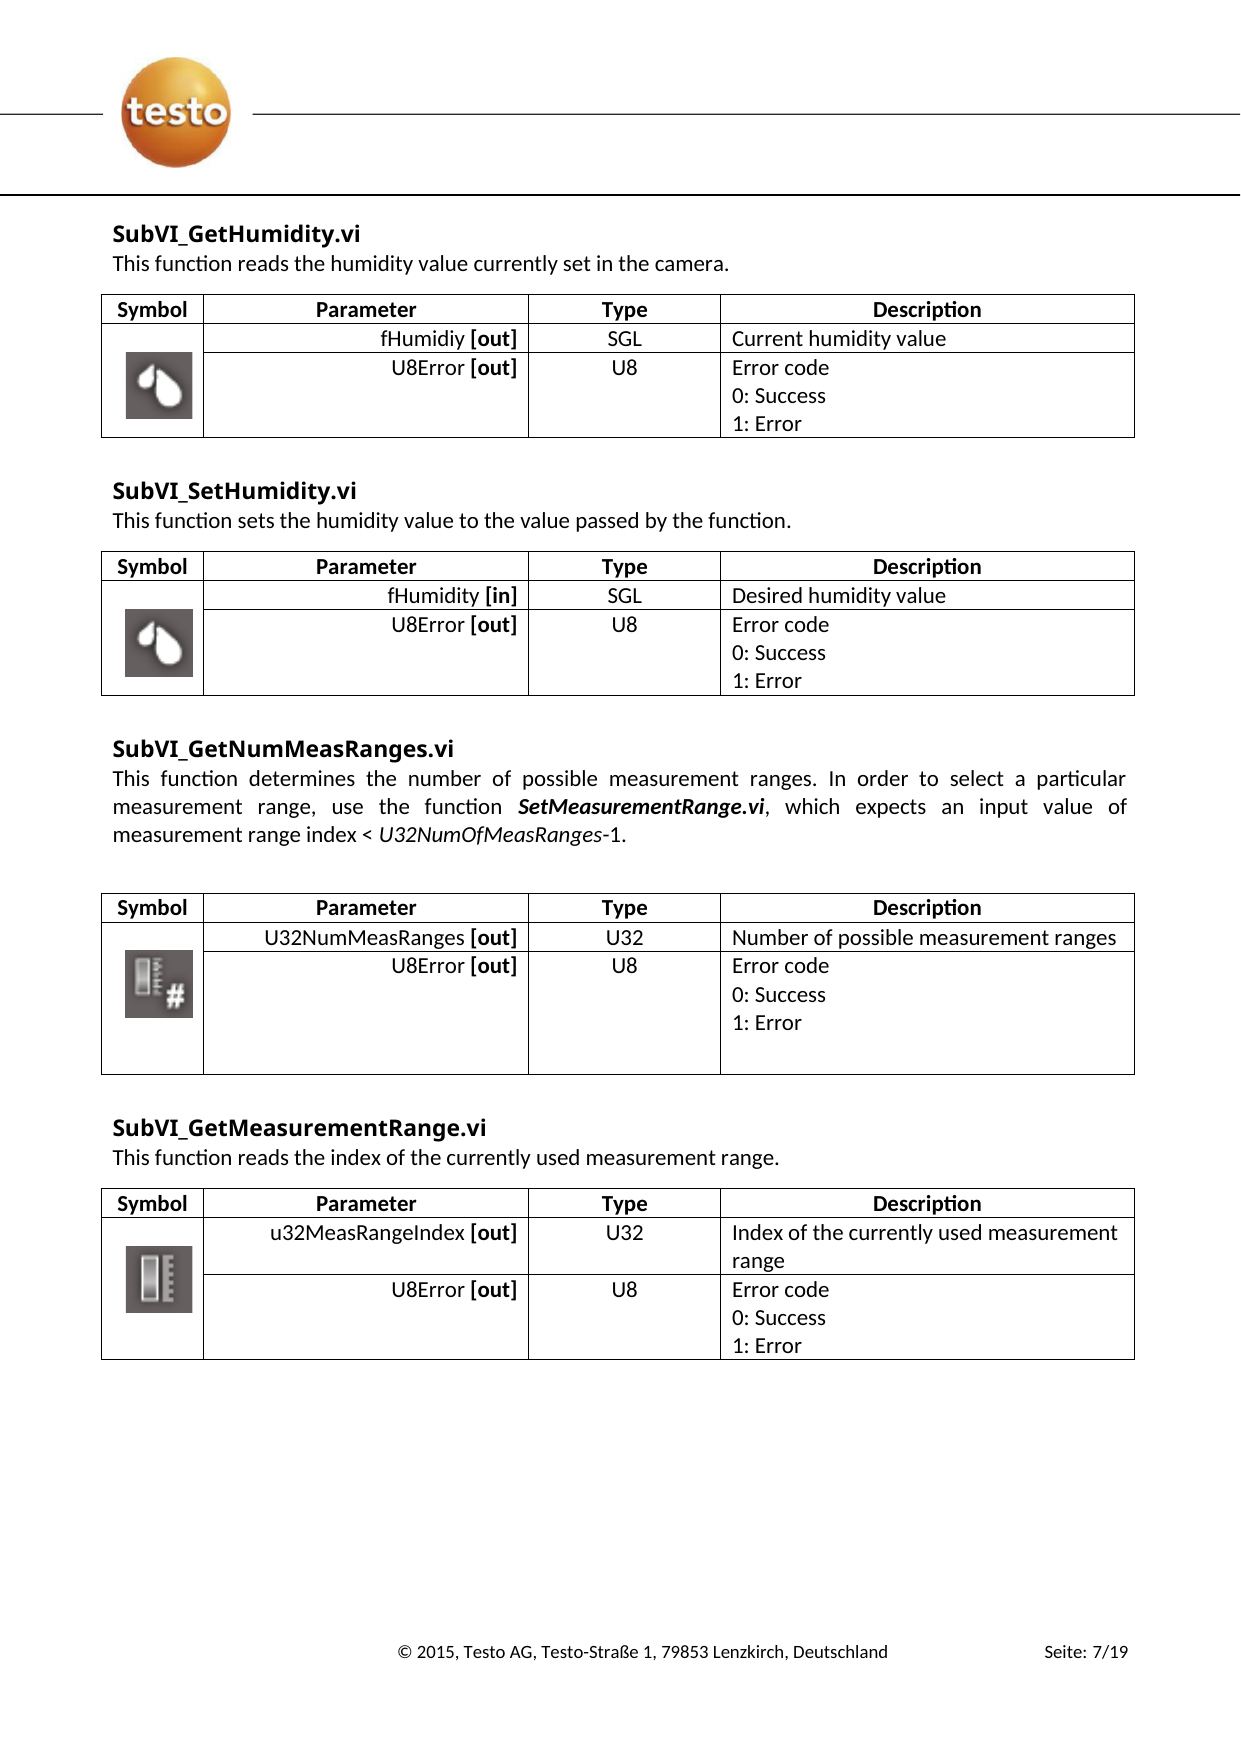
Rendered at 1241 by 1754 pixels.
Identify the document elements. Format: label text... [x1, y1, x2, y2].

table_cell [102, 1218, 203, 1359]
table_cell U32NumMeasRanges [out] [204, 923, 528, 951]
table_cell Error code 0: Success 1: Error [721, 353, 1134, 437]
table_cell [102, 324, 203, 437]
table_cell [102, 581, 203, 694]
text This function reads the index of the currently used measurement range. [112, 1143, 1128, 1171]
table_cell Current humidity value [721, 324, 1134, 352]
table_cell U8 [529, 952, 720, 1074]
table_cell U8Error [out] [204, 952, 528, 1074]
table_cell U8Error [out] [204, 1275, 528, 1359]
table_cell Error code 0: Success 1: Error [721, 952, 1134, 1074]
picture [125, 609, 193, 677]
table_cell Error code 0: Success 1: Error [721, 1275, 1134, 1359]
table_header Description [721, 1189, 1134, 1217]
table_header Parameter [204, 894, 528, 922]
subtitle SubVI_GetNumMeasRanges.vi [112, 732, 1128, 764]
table_cell U8Error [out] [204, 353, 528, 437]
table_header Parameter [204, 295, 528, 323]
text This function reads the humidity value currently set in the camera. [112, 249, 1128, 277]
table_cell U32 [529, 1218, 720, 1274]
table_cell SGL [529, 581, 720, 609]
table_header Description [721, 894, 1134, 922]
table_cell [102, 923, 203, 1074]
table_header Parameter [204, 552, 528, 580]
table_cell U8 [529, 1275, 720, 1359]
table_header Description [721, 295, 1134, 323]
table_cell U32 [529, 923, 720, 951]
picture [125, 950, 193, 1018]
table_header Symbol [102, 1189, 203, 1217]
table_header Type [529, 552, 720, 580]
picture [0, 57, 1241, 175]
text This function determines the number of possible measurement ranges. In order to select a particular measurement range, use the function SetMeasurementRange.vi, which expects an input value of measurement range index < U32NumOfMeasRanges-1. [112, 764, 1128, 848]
table_cell Number of possible measurement ranges [721, 923, 1134, 951]
table_cell Error code 0: Success 1: Error [721, 610, 1134, 694]
table_cell fHumidiy [out] [204, 324, 528, 352]
subtitle SubVI_GetMeasurementRange.vi [112, 1112, 1128, 1143]
table_header Type [529, 1189, 720, 1217]
table_cell U8 [529, 353, 720, 437]
table_cell fHumidity [in] [204, 581, 528, 609]
table_header Symbol [102, 552, 203, 580]
table_header Parameter [204, 1189, 528, 1217]
picture [125, 352, 193, 419]
picture [125, 1246, 193, 1313]
table_cell u32MeasRangeIndex [out] [204, 1218, 528, 1274]
table_cell Index of the currently used measurement range [721, 1218, 1134, 1274]
table_cell U8Error [out] [204, 610, 528, 694]
table_cell SGL [529, 324, 720, 352]
table_header Description [721, 552, 1134, 580]
table_header Type [529, 894, 720, 922]
table_header Symbol [102, 295, 203, 323]
text This function sets the humidity value to the value passed by the function. [112, 507, 1128, 534]
subtitle SubVI_SetHumidity.vi [112, 475, 1128, 507]
subtitle SubVI_GetHumidity.vi [112, 218, 1128, 249]
table_header Symbol [102, 894, 203, 922]
table_cell U8 [529, 610, 720, 694]
table_cell Desired humidity value [721, 581, 1134, 609]
table_header Type [529, 295, 720, 323]
